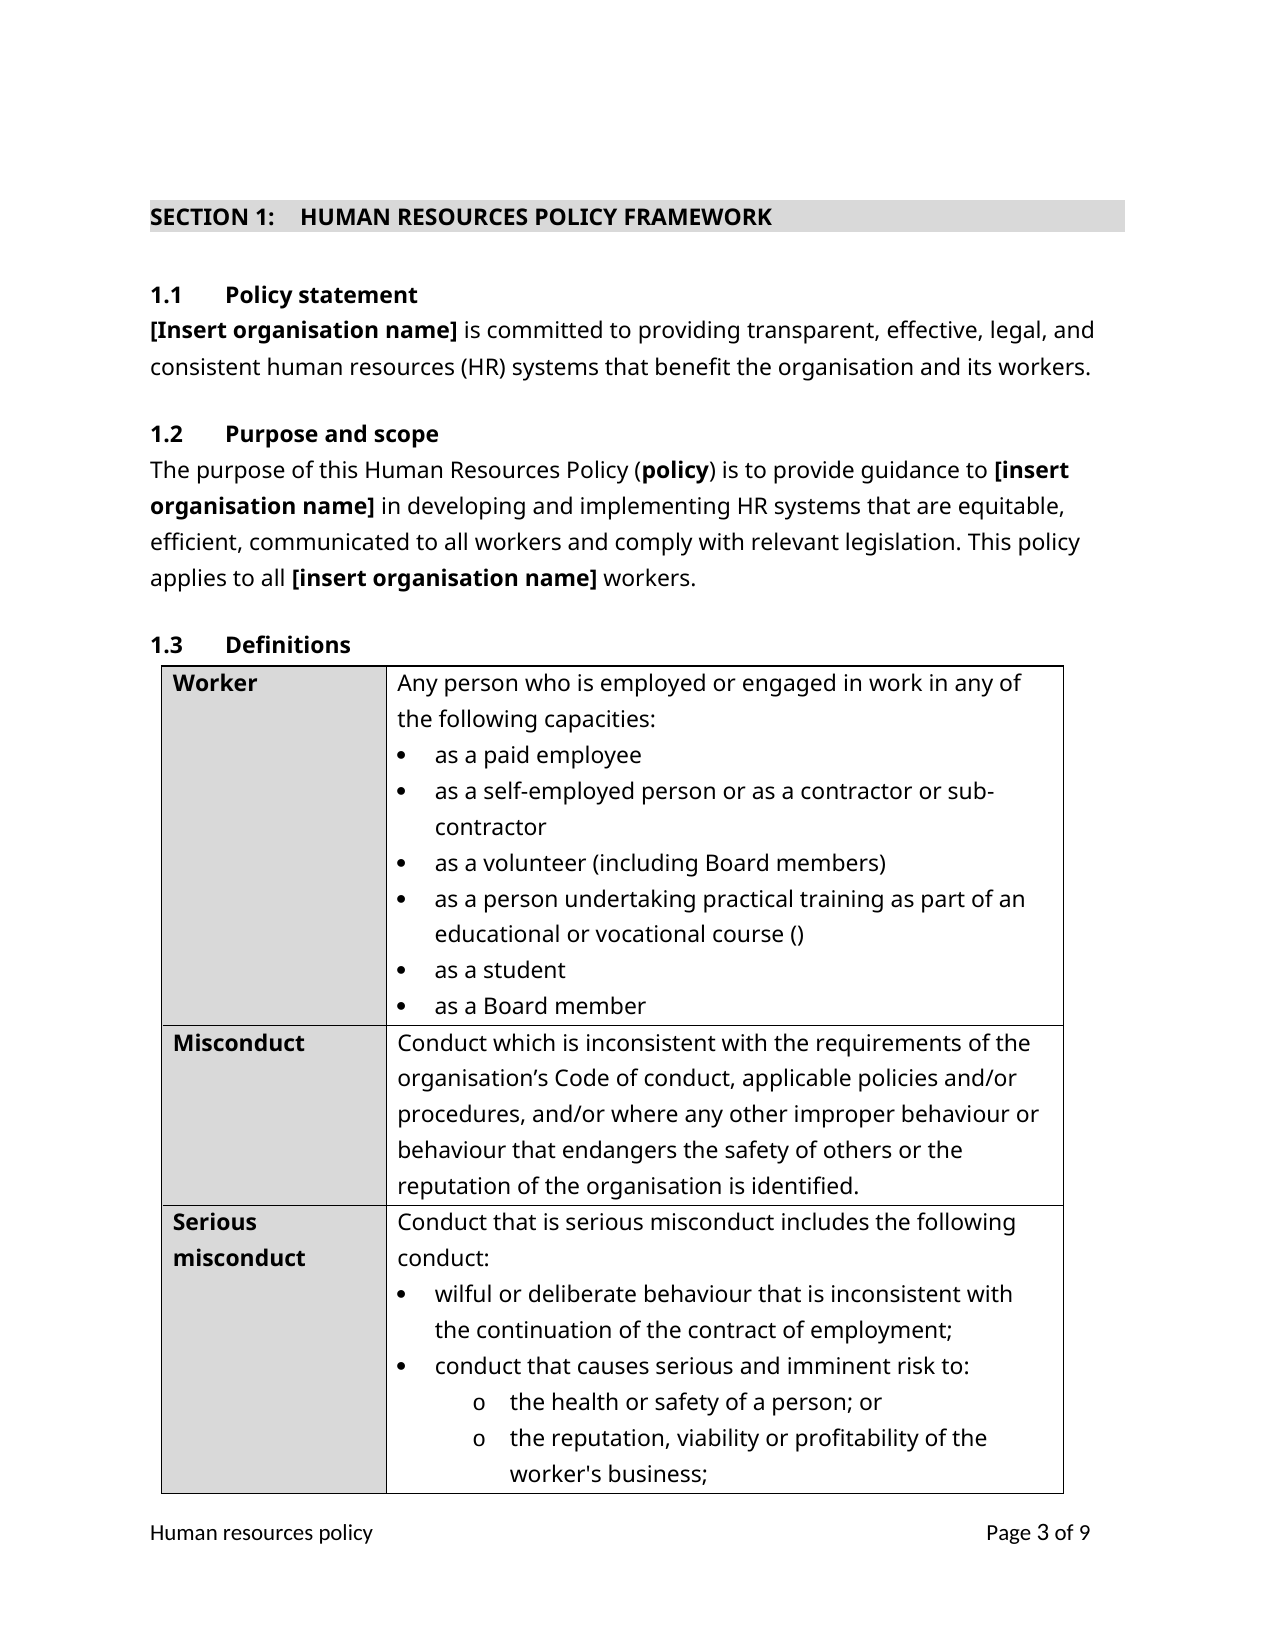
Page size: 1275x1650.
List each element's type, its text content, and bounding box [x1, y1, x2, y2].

text The purpose of this Human Resources Policy (policy) is to provide guidance to [insert organisation name] in developing and implementing HR systems that are equitable, efficient, communicated to all workers and comply with relevant legislation. This policy applies to all [insert organisation name] workers. [150, 454, 1125, 625]
subtitle 1.3 Definitions [150, 629, 1125, 661]
table_cell Conduct which is inconsistent with the requirements of the organisation’s Code of conduct, applicable policies and/or procedures, and/or where any other improper behaviour or behaviour that endangers the safety of others or the reputation of the organisation is identified. [387, 1026, 1063, 1205]
subtitle SECTION 1: HUMAN RESOURCES POLICY FRAMEWORK [150, 200, 1125, 232]
subtitle 1.1 Policy statement [150, 278, 1125, 310]
subtitle 1.2 Purpose and scope [150, 418, 1125, 449]
table_cell Serious misconduct [162, 1206, 386, 1493]
table_header Worker [162, 667, 386, 1025]
text [Insert organisation name] is committed to providing transparent, effective, legal, and consistent human resources (HR) systems that benefit the organisation and its workers. [150, 314, 1125, 414]
table_header Any person who is employed or engaged in work in any of the following capacities: as a paid employee as a self-employed person or as a contractor or sub-contractor as a volunteer (including Board members) as a person undertaking practical training as part of an educational or vocational course () as a student as a Board member [387, 667, 1063, 1025]
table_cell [387, 1206, 1063, 1493]
table_cell Misconduct [162, 1026, 386, 1205]
